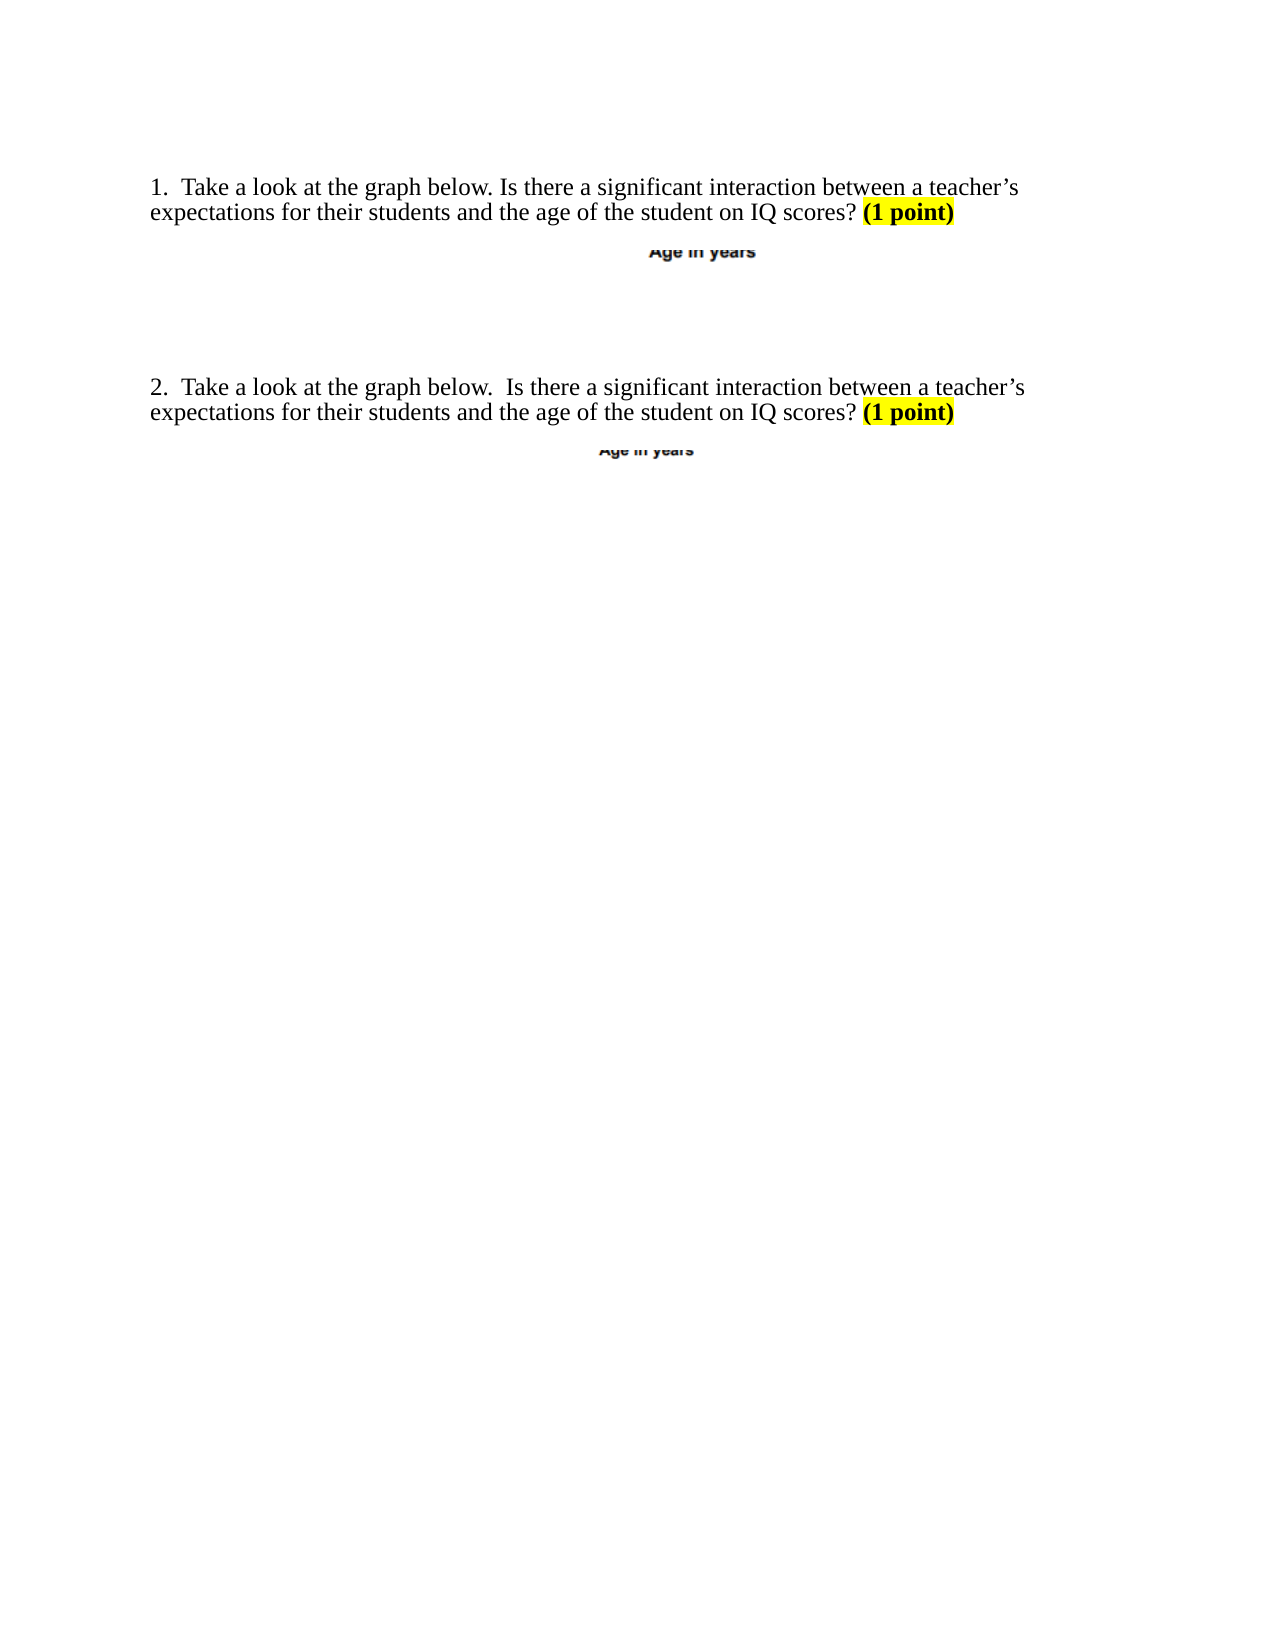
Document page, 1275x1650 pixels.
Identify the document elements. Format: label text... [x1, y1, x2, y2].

text 1. Take a look at the graph below. Is there a significant interaction between a teacher’s expectations for their students and the age of the student on IQ scores? (1 point) [150, 175, 1125, 225]
text 2. Take a look at the graph below. Is there a significant interaction between a teacher’s expectations for their students and the age of the student on IQ scores? (1 point) [150, 375, 1125, 425]
